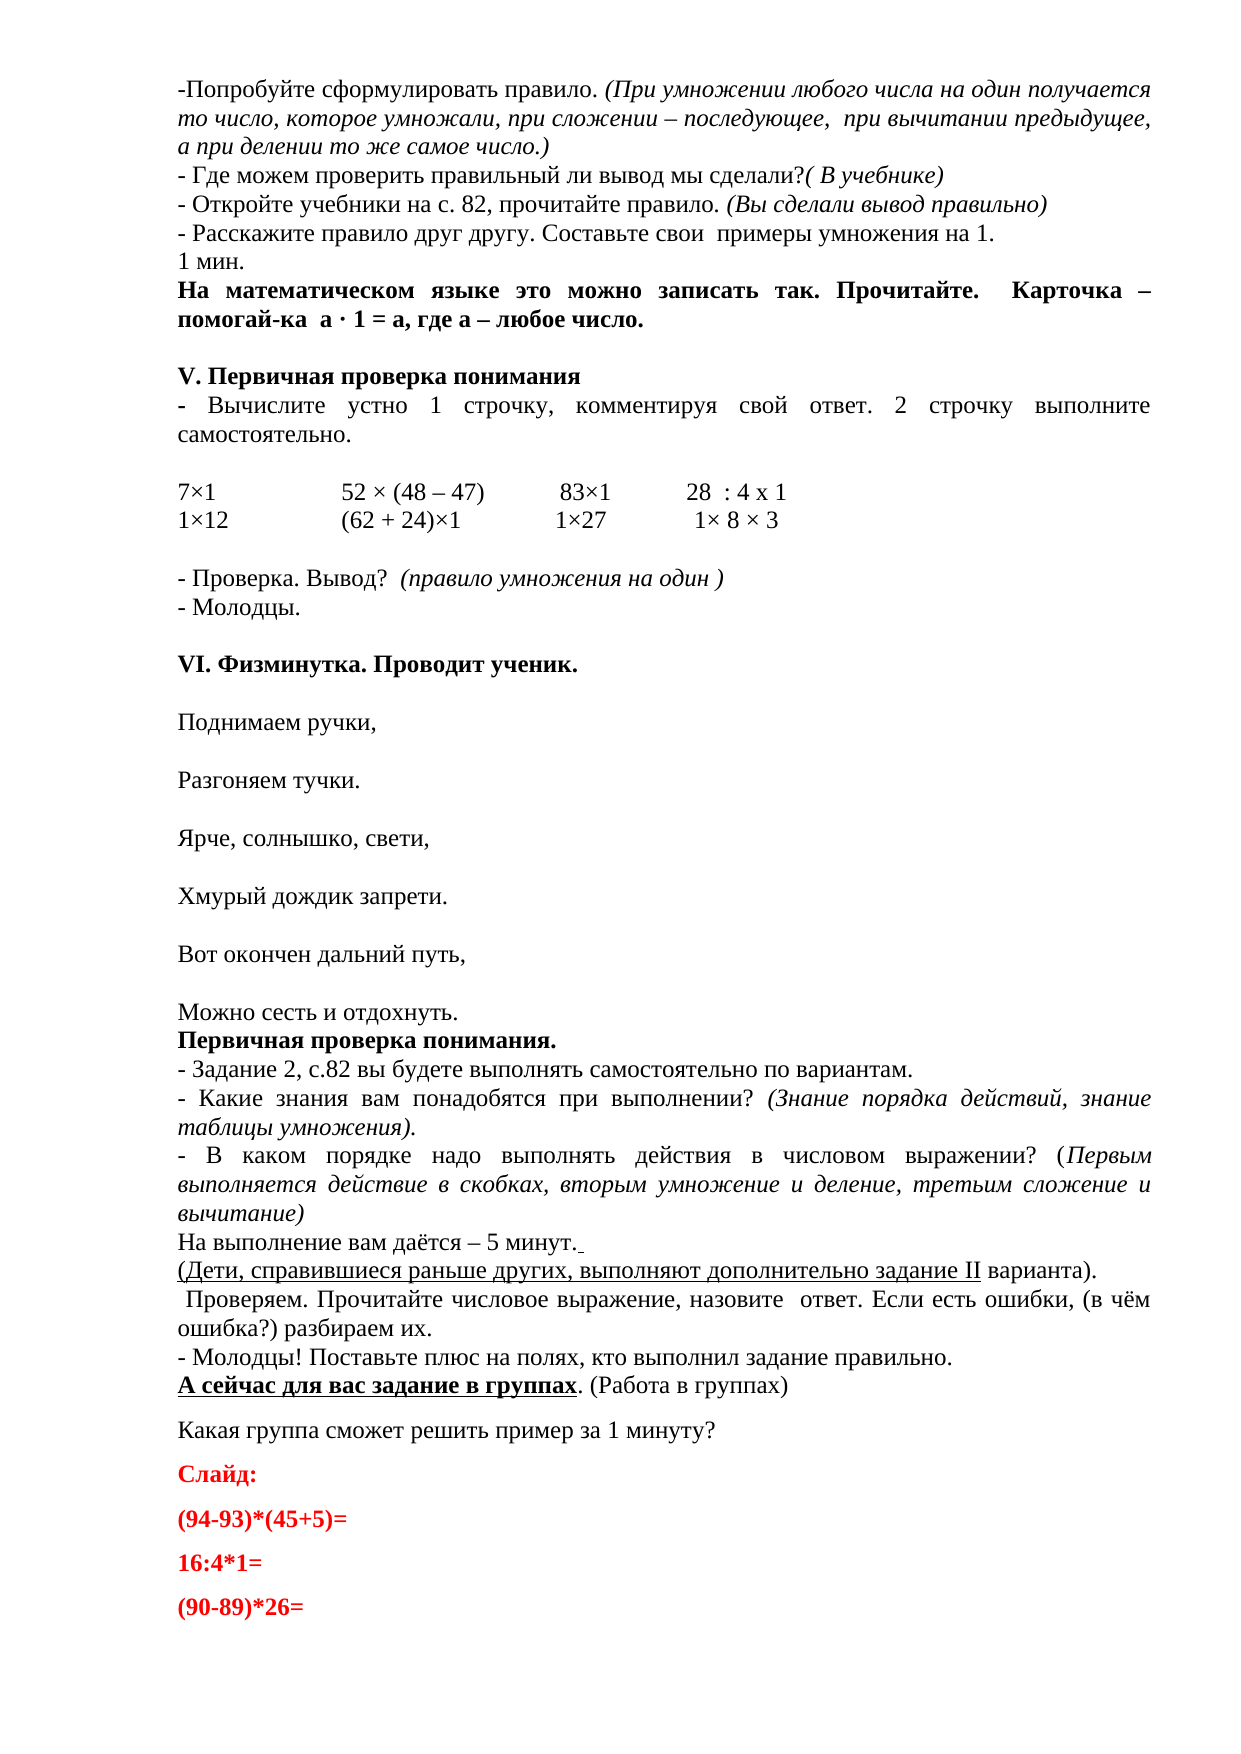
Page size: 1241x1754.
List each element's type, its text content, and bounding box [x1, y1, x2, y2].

text Поднимаем ручки, [177, 707, 1152, 736]
text Первичная проверка понимания. [177, 1026, 1152, 1054]
text Какая группа сможет решить пример за 1 минуту? [177, 1415, 1152, 1444]
text На выполнение вам даётся – 5 минут. [177, 1227, 1152, 1256]
text - Проверка. Вывод? (правило умножения на один ) [177, 563, 1152, 592]
text Слайд: [177, 1459, 1152, 1488]
text Можно сесть и отдохнуть. [177, 997, 1152, 1026]
text Разгоняем тучки. [177, 765, 1152, 794]
text VI. Физминутка. Проводит ученик. [177, 649, 1152, 678]
text - В каком порядке надо выполнять действия в числовом выражении? (Первым выполняется действие в скобках, вторым умножение и деление, третьим сложение и вычитание) [177, 1141, 1152, 1227]
text -Попробуйте сформулировать правило. (При умножении любого числа на один получается то число, которое умножали, при сложении – последующее, при вычитании предыдущее, а при делении то же самое число.) [177, 74, 1152, 160]
text - Молодцы. [177, 592, 1152, 621]
text Хмурый дождик запрети. [177, 881, 1152, 910]
text - Молодцы! Поставьте плюс на полях, кто выполнил задание правильно. [177, 1342, 1152, 1371]
text (94-93)*(45+5)= [177, 1504, 1152, 1532]
text - Задание 2, с.82 вы будете выполнять самостоятельно по вариантам. [177, 1054, 1152, 1083]
text - Где можем проверить правильный ли вывод мы сделали?( В учебнике) [177, 160, 1152, 189]
text 1×12 (62 + 24)×1 1×27 1× 8 × 3 [177, 506, 1152, 534]
text 7×1 52 × (48 – 47) 83×1 28 : 4 х 1 [177, 477, 1152, 506]
text 16:4*1= [177, 1548, 1152, 1577]
text - Вычислите устно 1 строчку, комментируя свой ответ. 2 строчку выполните самостоятельно. [177, 390, 1152, 448]
text - Расскажите правило друг другу. Составьте свои примеры умножения на 1. [177, 218, 1152, 246]
text Вот окончен дальний путь, [177, 939, 1152, 968]
text А сейчас для вас задание в группах. (Работа в группах) [177, 1371, 1152, 1399]
text На математическом языке это можно записать так. Прочитайте. Карточка – помогай-ка а · 1 = а, где а – любое число. [177, 275, 1152, 333]
text Ярче, солнышко, свети, [177, 823, 1152, 852]
text (90-89)*26= [177, 1592, 1152, 1621]
text - Какие знания вам понадобятся при выполнении? (Знание порядка действий, знание таблицы умножения). [177, 1083, 1152, 1141]
text Проверяем. Прочитайте числовое выражение, назовите ответ. Если есть ошибки, (в чём ошибка?) разбираем их. [177, 1284, 1152, 1342]
text V. Первичная проверка понимания [177, 361, 1152, 390]
text 1 мин. [177, 246, 1152, 275]
text - Откройте учебники на с. 82, прочитайте правило. (Вы сделали вывод правильно) [177, 189, 1152, 218]
text (Дети, справившиеся раньше других, выполняют дополнительно задание II варианта). [177, 1256, 1152, 1284]
